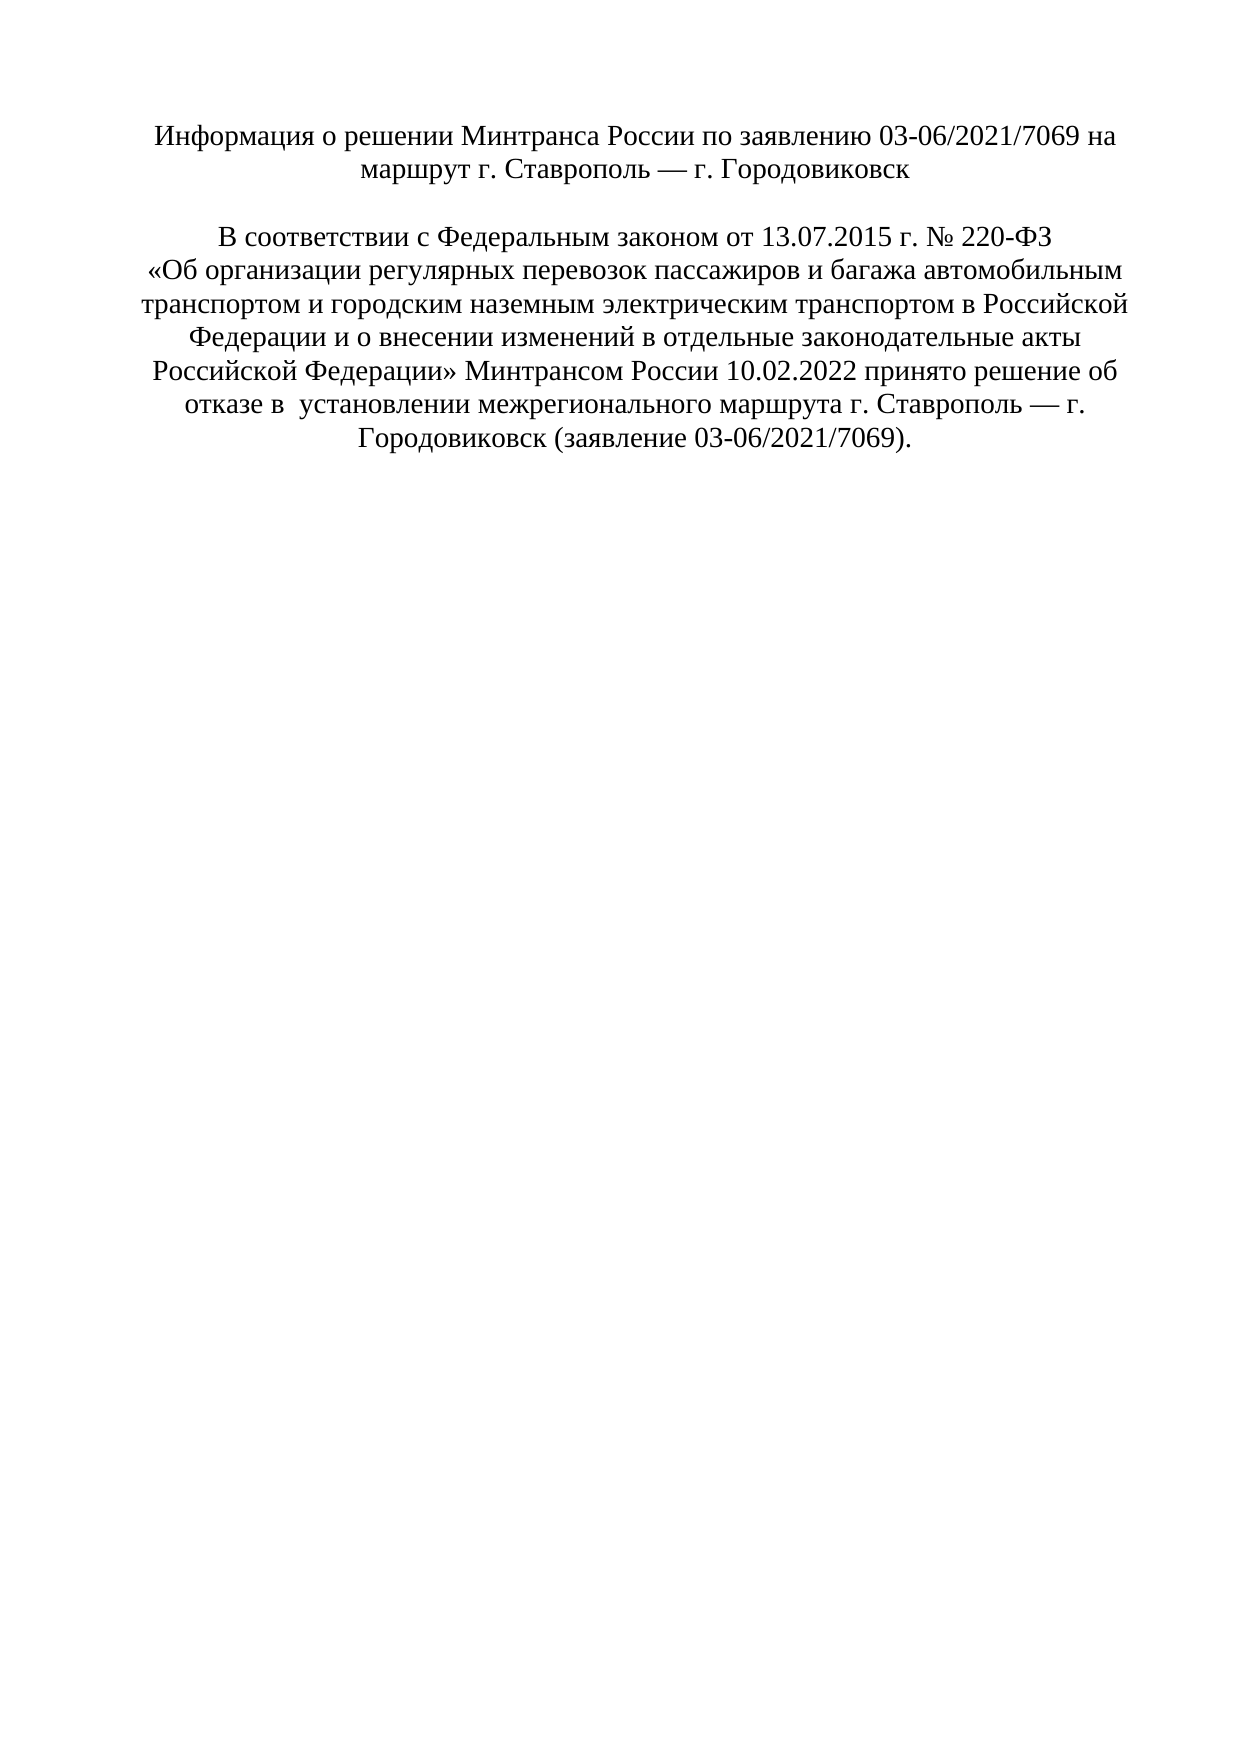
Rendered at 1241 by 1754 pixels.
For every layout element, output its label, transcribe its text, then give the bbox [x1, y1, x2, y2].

text В соответствии с Федеральным законом от 13.07.2015 г. № 220-ФЗ «Об организации регулярных перевозок пассажиров и багажа автомобильным транспортом и городским наземным электрическим транспортом в Российской Федерации и о внесении изменений в отдельные законодательные акты Российской Федерации» Минтрансом России 10.02.2022 принято решение об отказе в установлении межрегионального маршрута г. Ставрополь — г. Городовиковск (заявление 03-06/2021/7069). [118, 219, 1152, 453]
text Информация о решении Минтранса России по заявлению 03-06/2021/7069 на маршрут г. Ставрополь — г. Городовиковск [118, 118, 1152, 185]
